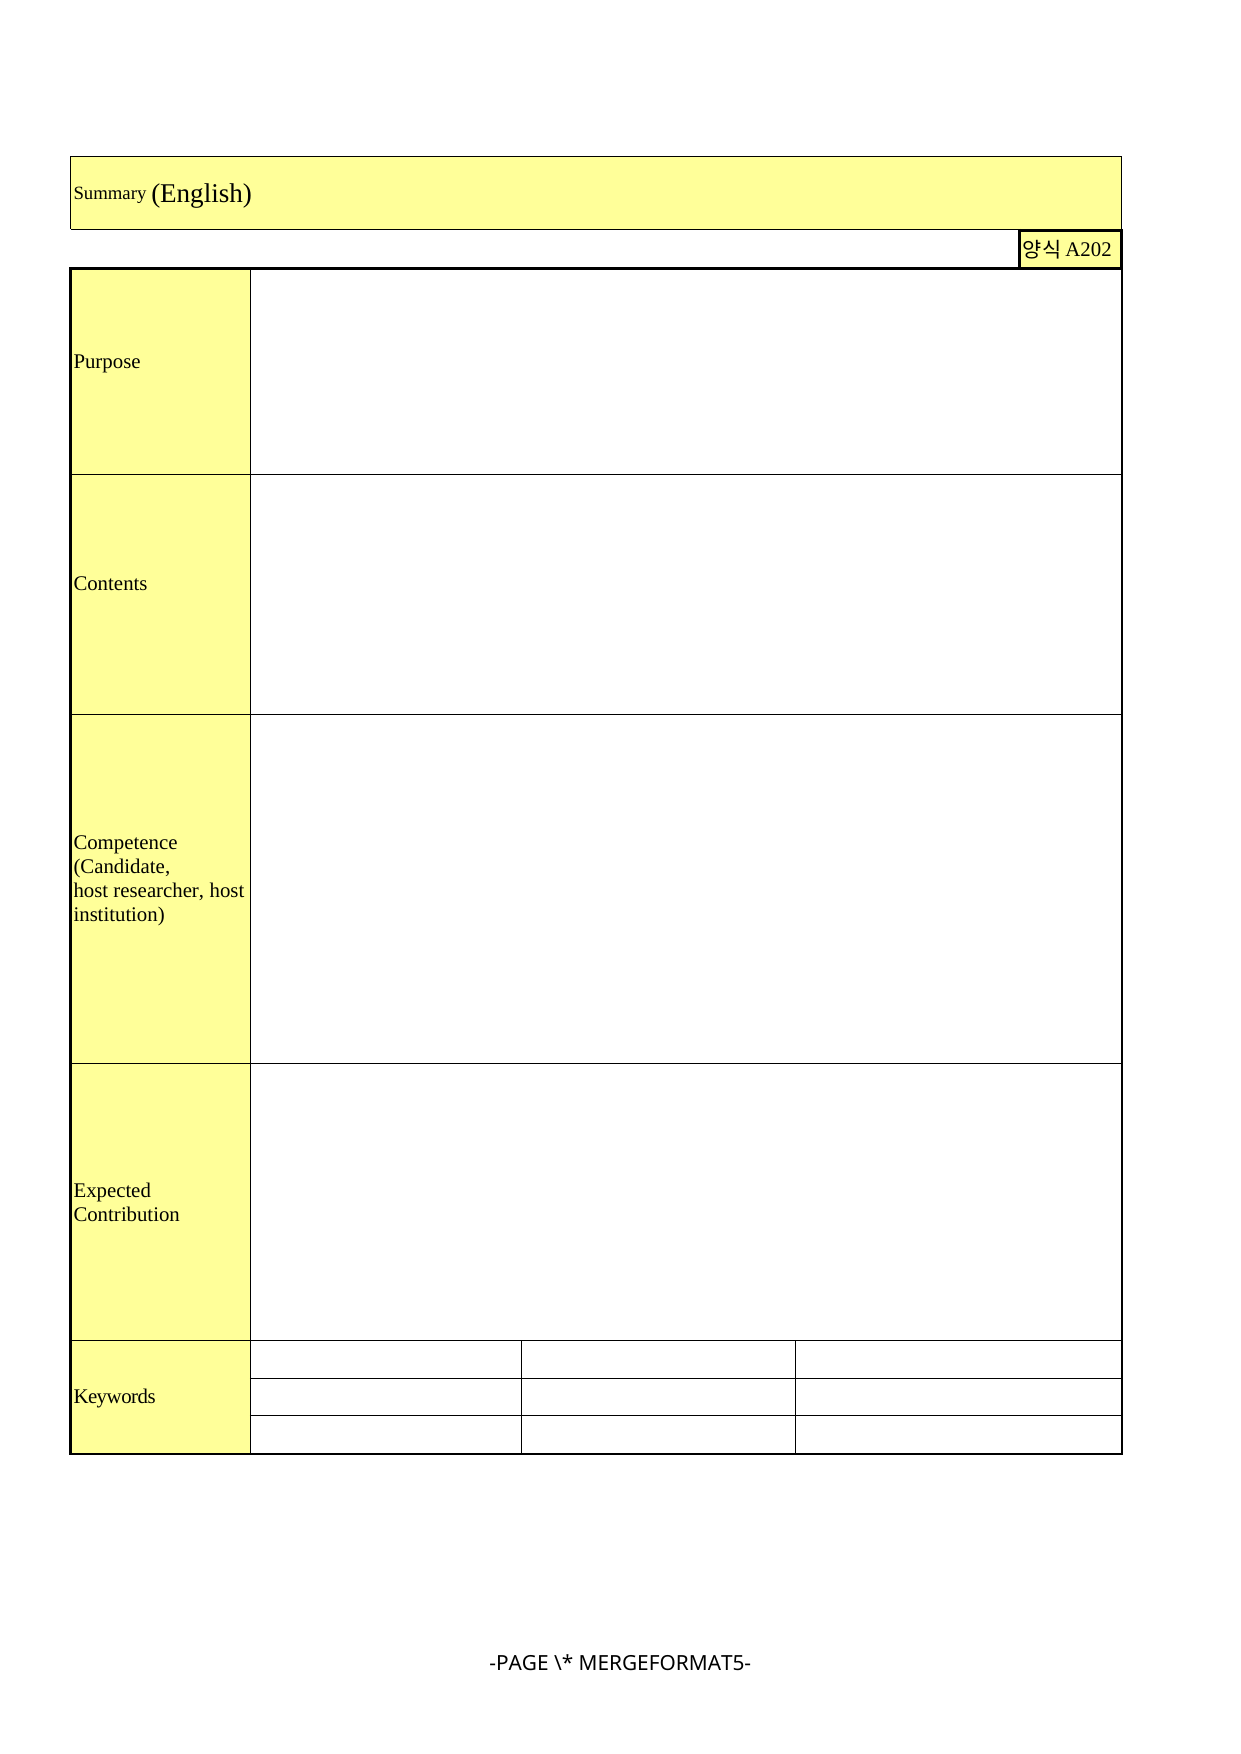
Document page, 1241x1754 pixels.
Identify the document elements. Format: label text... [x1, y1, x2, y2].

table_cell [70, 230, 1018, 267]
table_cell [796, 1341, 1121, 1377]
table_cell Keywords [72, 1341, 250, 1453]
table_cell [251, 270, 1121, 474]
table_cell [796, 1379, 1121, 1415]
table_cell [522, 1341, 795, 1377]
table_cell [251, 475, 1121, 714]
table_cell Competence (Candidate, host researcher, host institution) [72, 715, 250, 1063]
table_cell [251, 1379, 521, 1415]
table_cell Contents [72, 475, 250, 714]
table_cell 양식A202 [1021, 232, 1120, 267]
table_cell [251, 1416, 521, 1453]
table_cell [796, 1416, 1121, 1453]
table_cell Purpose [72, 270, 250, 474]
table_header Summary (English) [71, 157, 1121, 229]
table_cell [522, 1379, 795, 1415]
table_cell [251, 1341, 521, 1377]
table_cell Expected Contribution [72, 1064, 250, 1340]
table_cell [251, 1064, 1121, 1340]
table_cell [522, 1416, 795, 1453]
table_cell [251, 715, 1121, 1063]
